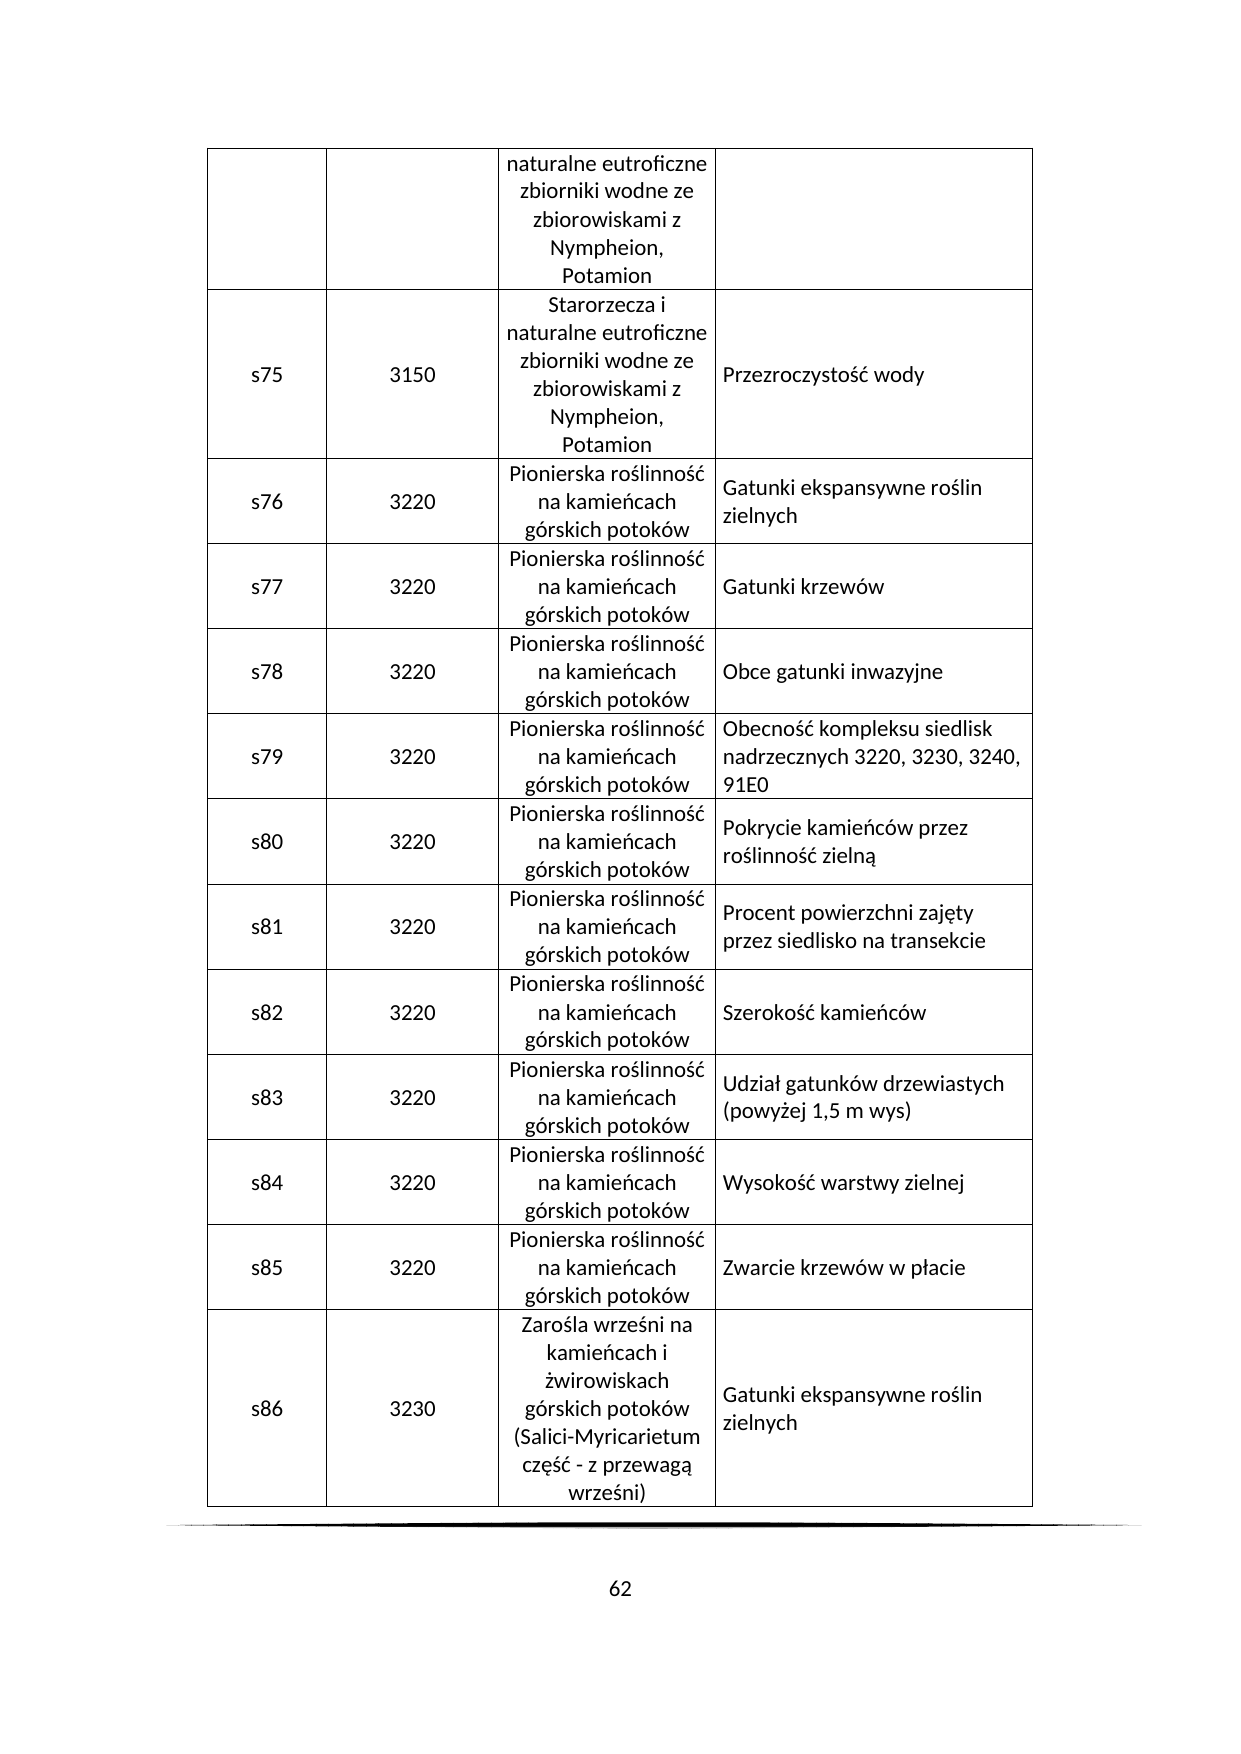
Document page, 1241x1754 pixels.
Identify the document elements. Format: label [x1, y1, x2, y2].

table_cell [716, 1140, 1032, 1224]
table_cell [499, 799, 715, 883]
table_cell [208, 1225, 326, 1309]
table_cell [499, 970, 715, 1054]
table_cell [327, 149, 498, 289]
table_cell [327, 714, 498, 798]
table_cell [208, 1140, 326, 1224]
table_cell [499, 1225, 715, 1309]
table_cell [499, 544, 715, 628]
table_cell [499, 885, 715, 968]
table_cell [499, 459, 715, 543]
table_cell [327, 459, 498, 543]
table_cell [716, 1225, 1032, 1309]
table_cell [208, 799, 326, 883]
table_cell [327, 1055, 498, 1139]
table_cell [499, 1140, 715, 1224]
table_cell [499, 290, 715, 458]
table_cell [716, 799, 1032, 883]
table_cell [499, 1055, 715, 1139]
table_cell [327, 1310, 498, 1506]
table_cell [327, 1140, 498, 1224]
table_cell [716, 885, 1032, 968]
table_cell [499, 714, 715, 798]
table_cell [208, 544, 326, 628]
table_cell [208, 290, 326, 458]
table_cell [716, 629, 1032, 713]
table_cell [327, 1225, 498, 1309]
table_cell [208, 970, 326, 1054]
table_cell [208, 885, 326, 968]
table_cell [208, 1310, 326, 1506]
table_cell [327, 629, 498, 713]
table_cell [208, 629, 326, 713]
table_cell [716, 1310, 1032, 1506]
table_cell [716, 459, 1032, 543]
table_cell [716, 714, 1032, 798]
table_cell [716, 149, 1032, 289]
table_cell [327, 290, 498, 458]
picture [166, 1521, 1142, 1529]
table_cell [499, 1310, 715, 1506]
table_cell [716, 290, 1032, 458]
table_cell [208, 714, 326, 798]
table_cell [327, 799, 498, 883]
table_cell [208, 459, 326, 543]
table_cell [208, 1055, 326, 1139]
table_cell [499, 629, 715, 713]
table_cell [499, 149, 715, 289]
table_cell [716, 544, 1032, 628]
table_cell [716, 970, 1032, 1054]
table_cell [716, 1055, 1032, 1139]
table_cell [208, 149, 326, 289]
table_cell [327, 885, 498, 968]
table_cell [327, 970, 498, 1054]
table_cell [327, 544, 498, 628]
